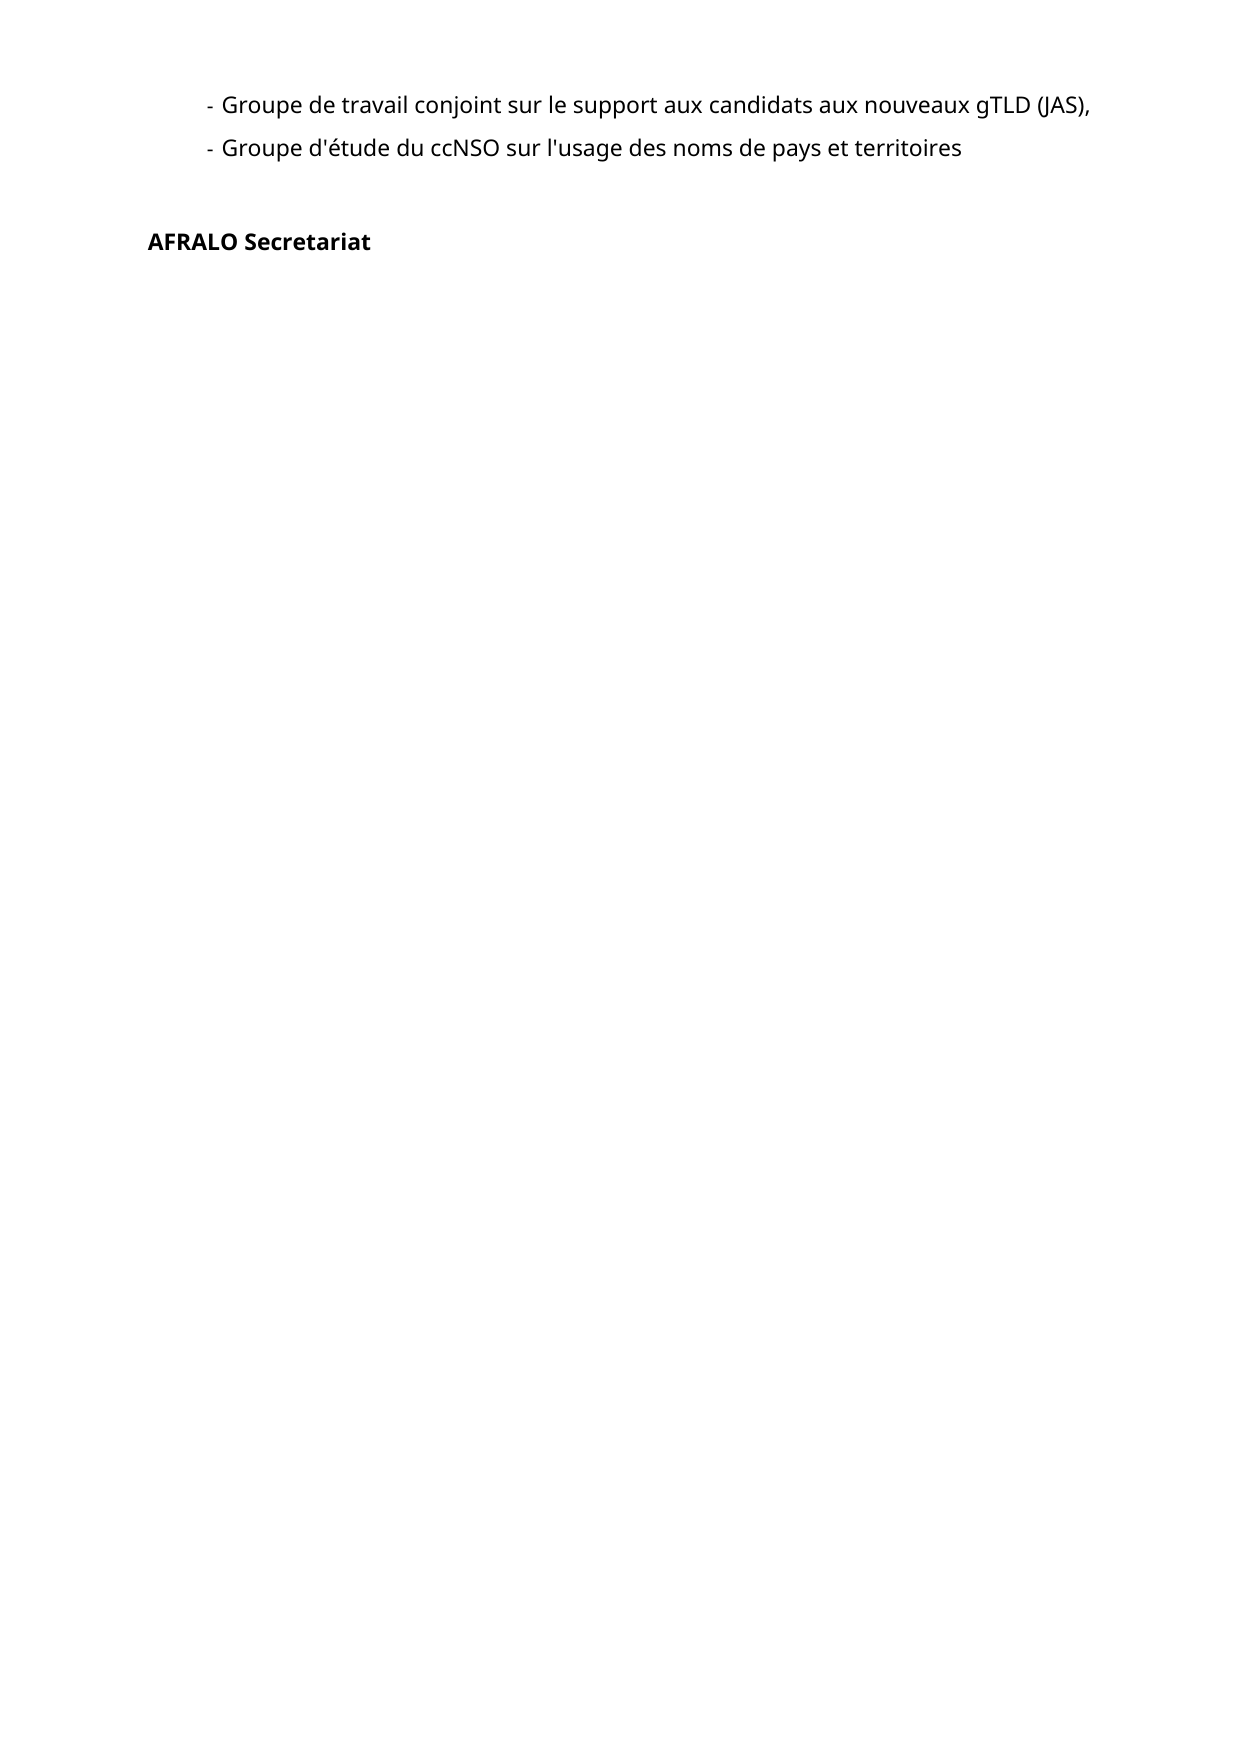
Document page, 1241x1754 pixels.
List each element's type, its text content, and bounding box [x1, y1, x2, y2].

list Groupe de travail conjoint sur le support aux candidats aux nouveaux gTLD (JAS), [207, 89, 1093, 120]
list AFRALO Secretariat [148, 226, 1093, 257]
list Groupe d'étude du ccNSO sur l'usage des noms de pays et territoires [207, 132, 1093, 164]
